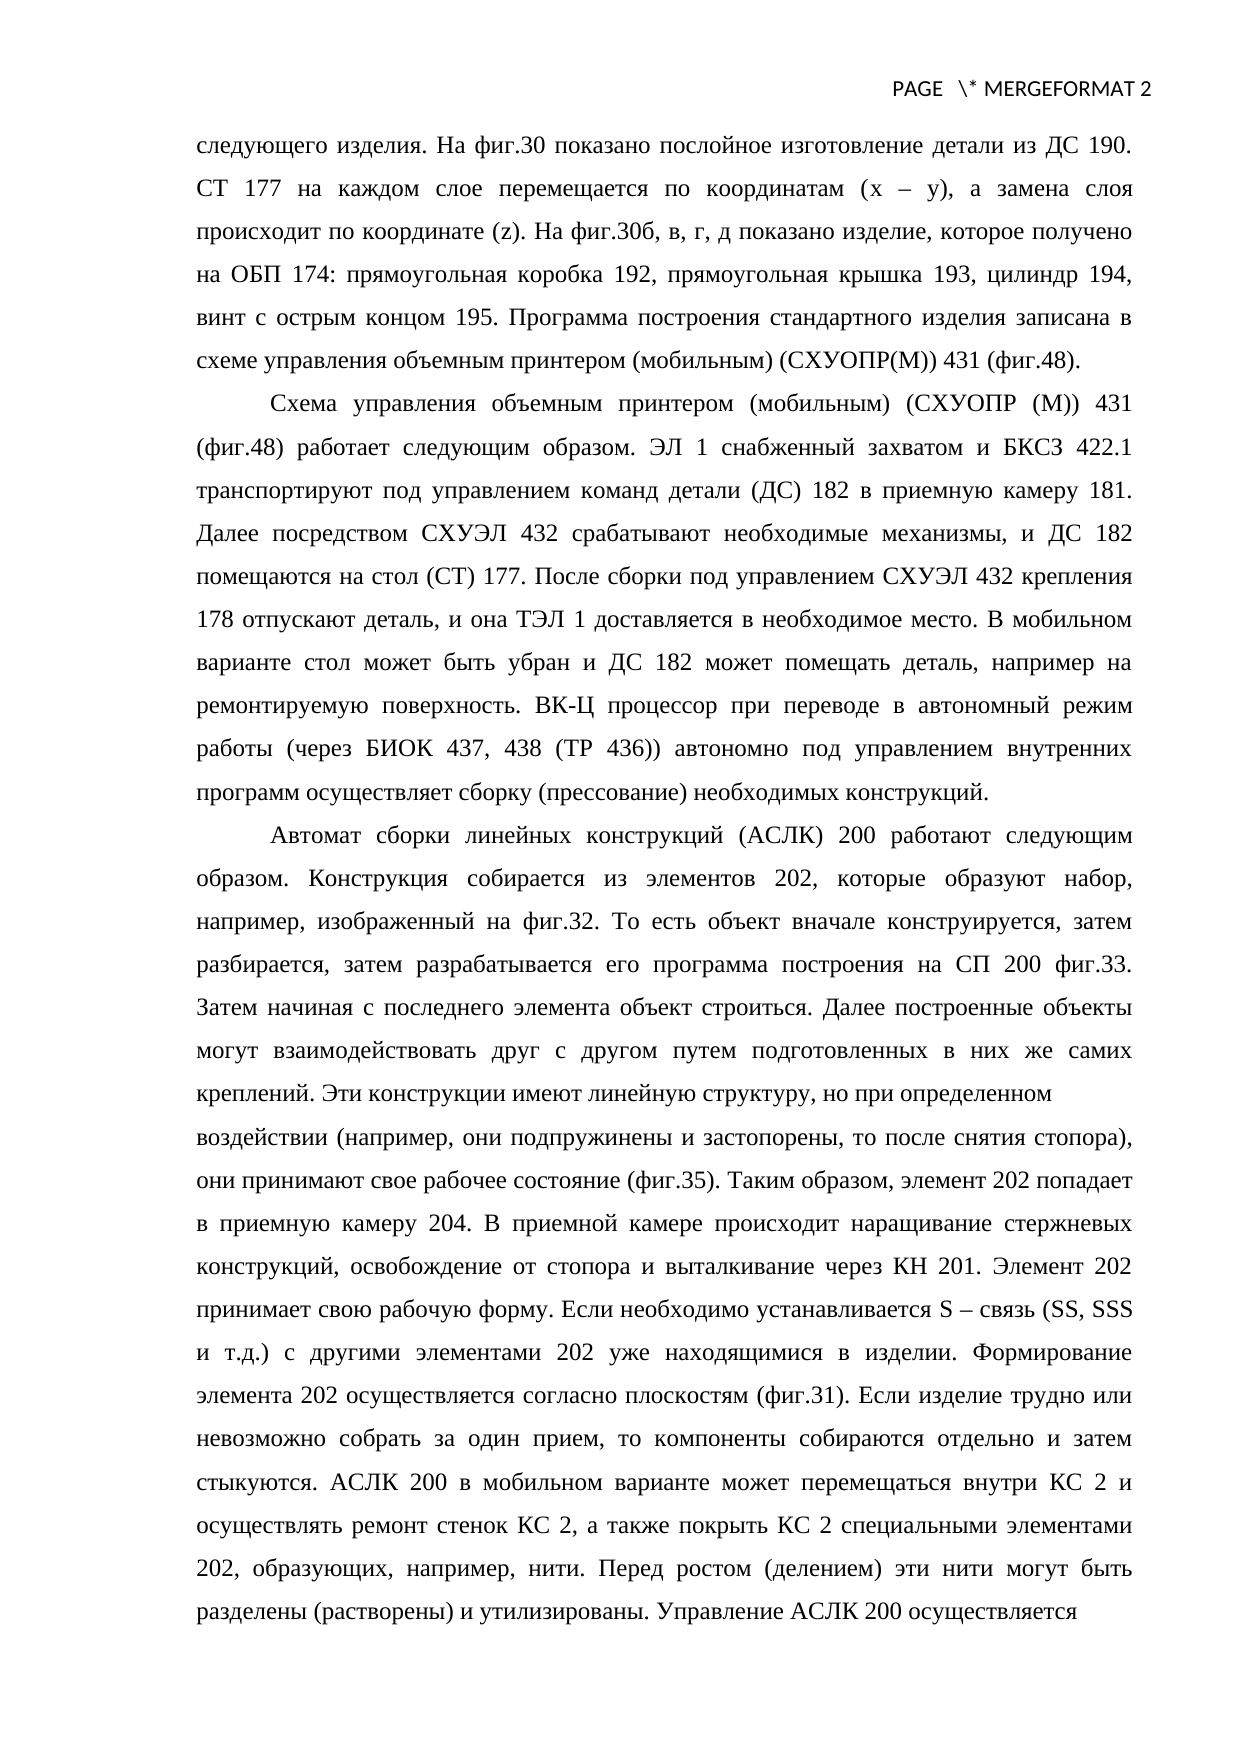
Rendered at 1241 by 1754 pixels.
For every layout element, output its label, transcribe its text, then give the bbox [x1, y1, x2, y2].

text Схема управления объемным принтером (мобильным) (СХУОПР (М)) 431 (фиг.48) работает следующим образом. ЭЛ 1 снабженный захватом и БКСЗ 422.1 транспортируют под управлением команд детали (ДС) 182 в приемную камеру 181. Далее посредством СХУЭЛ 432 срабатывают необходимые механизмы, и ДС 182 помещаются на стол (СТ) 177. После сборки под управлением СХУЭЛ 432 крепления 178 отпускают деталь, и она ТЭЛ 1 доставляется в необходимое место. В мобильном варианте стол может быть убран и ДС 182 может помещать деталь, например на ремонтируемую поверхность. ВК-Ц процессор при переводе в автономный режим работы (через БИОК 437, 438 (ТР 436)) автономно под управлением внутренних программ осуществляет сборку (прессование) необходимых конструкций. [196, 388, 1133, 805]
text воздействии (например, они подпружинены и застопорены, то после снятия стопора), они принимают свое рабочее состояние (фиг.35). Таким образом, элемент 202 попадает в приемную камеру 204. В приемной камере происходит наращивание стержневых конструкций, освобождение от стопора и выталкивание через КН 201. Элемент 202 принимает свою рабочую форму. Если необходимо устанавливается S – связь (SS, SSS и т.д.) с другими элементами 202 уже находящимися в изделии. Формирование элемента 202 осуществляется согласно плоскостям (фиг.31). Если изделие трудно или невозможно собрать за один прием, то компоненты собираются отдельно и затем стыкуются. АСЛК 200 в мобильном варианте может перемещаться внутри КС 2 и осуществлять ремонт стенок КС 2, а также покрыть КС 2 специальными элементами 202, образующих, например, нити. Перед ростом (делением) эти нити могут быть разделены (растворены) и утилизированы. Управление АСЛК 200 осуществляется [196, 1122, 1133, 1625]
text Автомат сборки линейных конструкций (АСЛК) 200 работают следующим образом. Конструкция собирается из элементов 202, которые образуют набор, например, изображенный на фиг.32. То есть объект вначале конструируется, затем разбирается, затем разрабатывается его программа построения на СП 200 фиг.33. Затем начиная с последнего элемента объект строиться. Далее построенные объекты могут взаимодействовать друг с другом путем подготовленных в них же самих креплений. Эти конструкции имеют линейную структуру, но при определенном [196, 820, 1133, 1107]
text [196, 130, 1133, 374]
